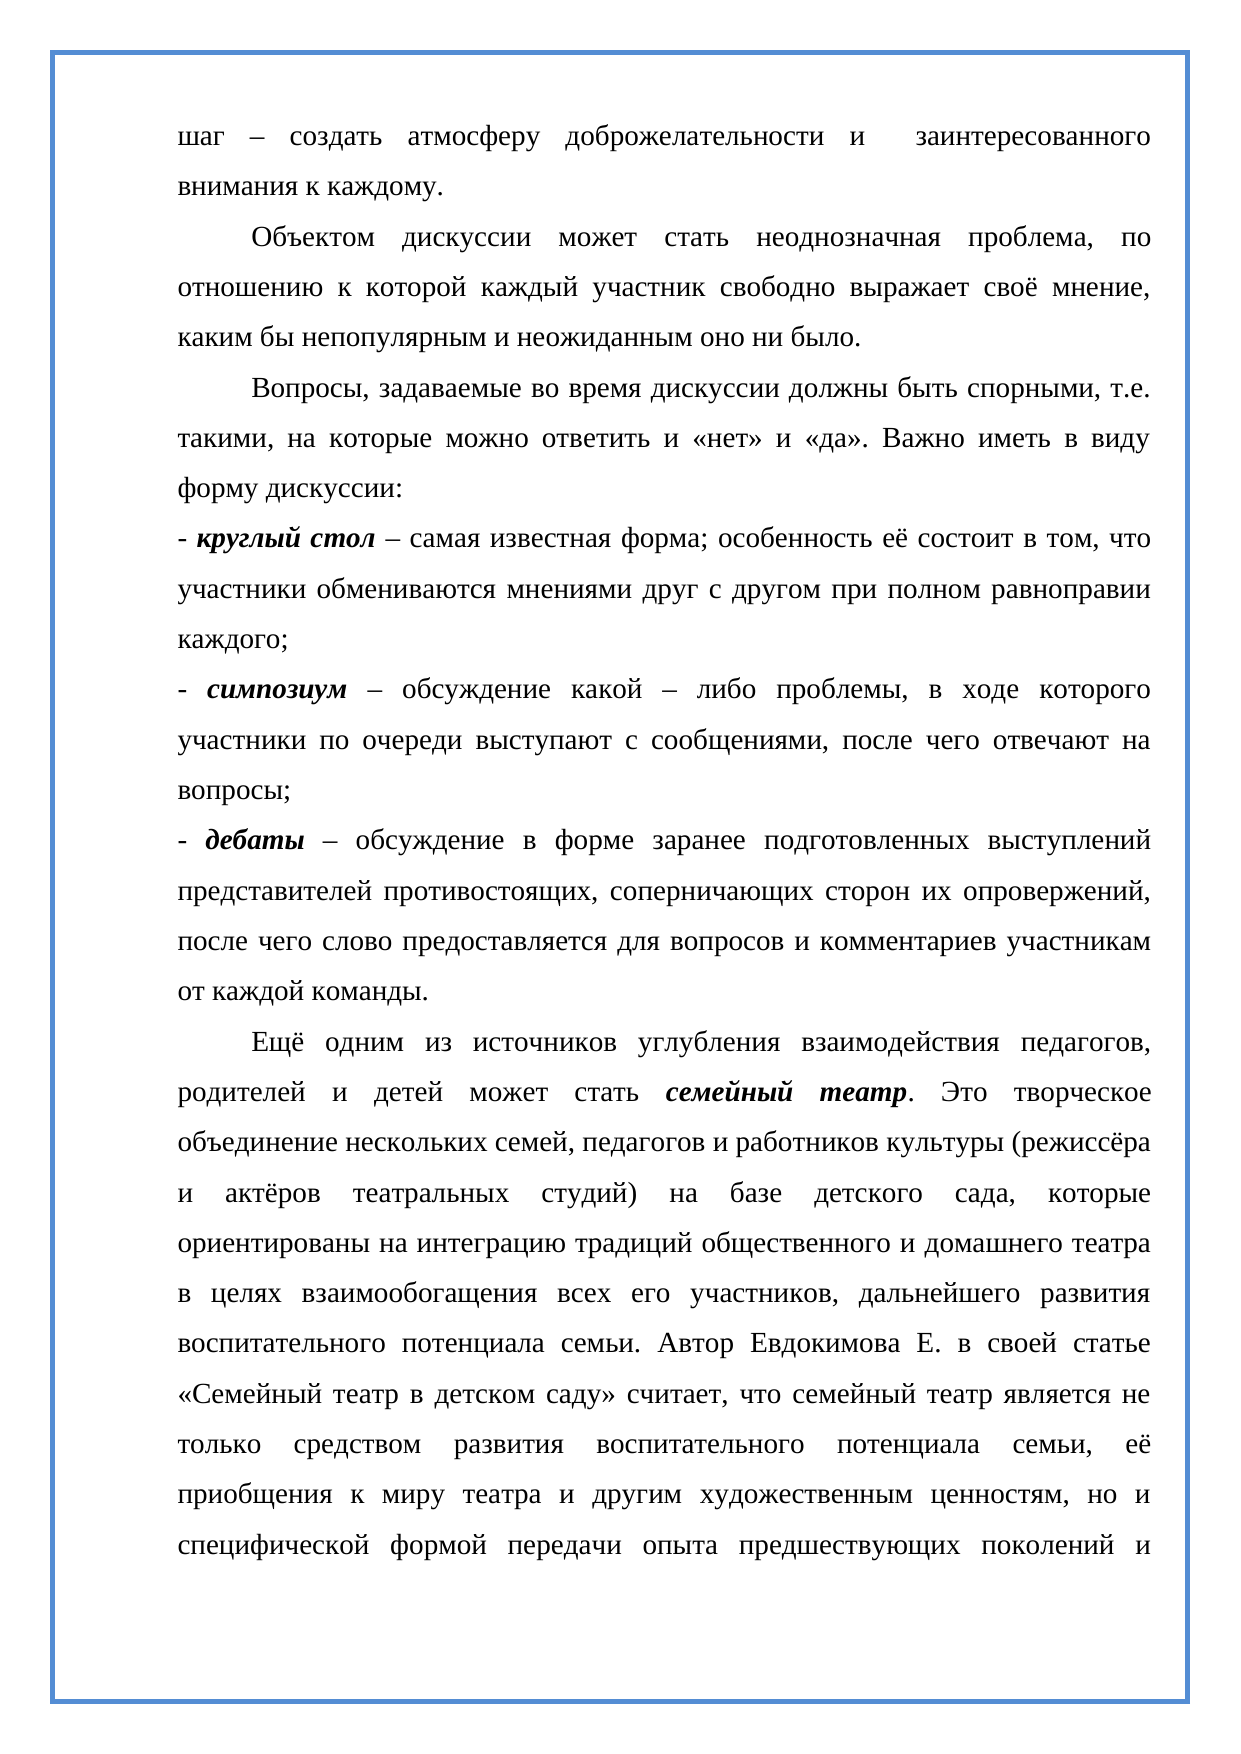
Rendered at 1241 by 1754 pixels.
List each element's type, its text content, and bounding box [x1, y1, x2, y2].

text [177, 118, 1152, 202]
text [177, 1024, 1152, 1560]
text - круглый стол – самая известная форма; особенность её состоит в том, что участники обмениваются мнениями друг с другом при полном равноправии каждого; [177, 521, 1152, 655]
text Вопросы, задаваемые во время дискуссии должны быть спорными, т.е. такими, на которые можно ответить и «нет» и «да». Важно иметь в виду форму дискуссии: [177, 370, 1152, 504]
text Объектом дискуссии может стать неоднозначная проблема, по отношению к которой каждый участник свободно выражает своё мнение, каким бы непопулярным и неожиданным оно ни было. [177, 219, 1152, 353]
text - симпозиум – обсуждение какой – либо проблемы, в ходе которого участники по очереди выступают с сообщениями, после чего отвечают на вопросы; [177, 672, 1152, 806]
text - дебаты – обсуждение в форме заранее подготовленных выступлений представителей противостоящих, соперничающих сторон их опровержений, после чего слово предоставляется для вопросов и комментариев участникам от каждой команды. [177, 822, 1152, 1007]
